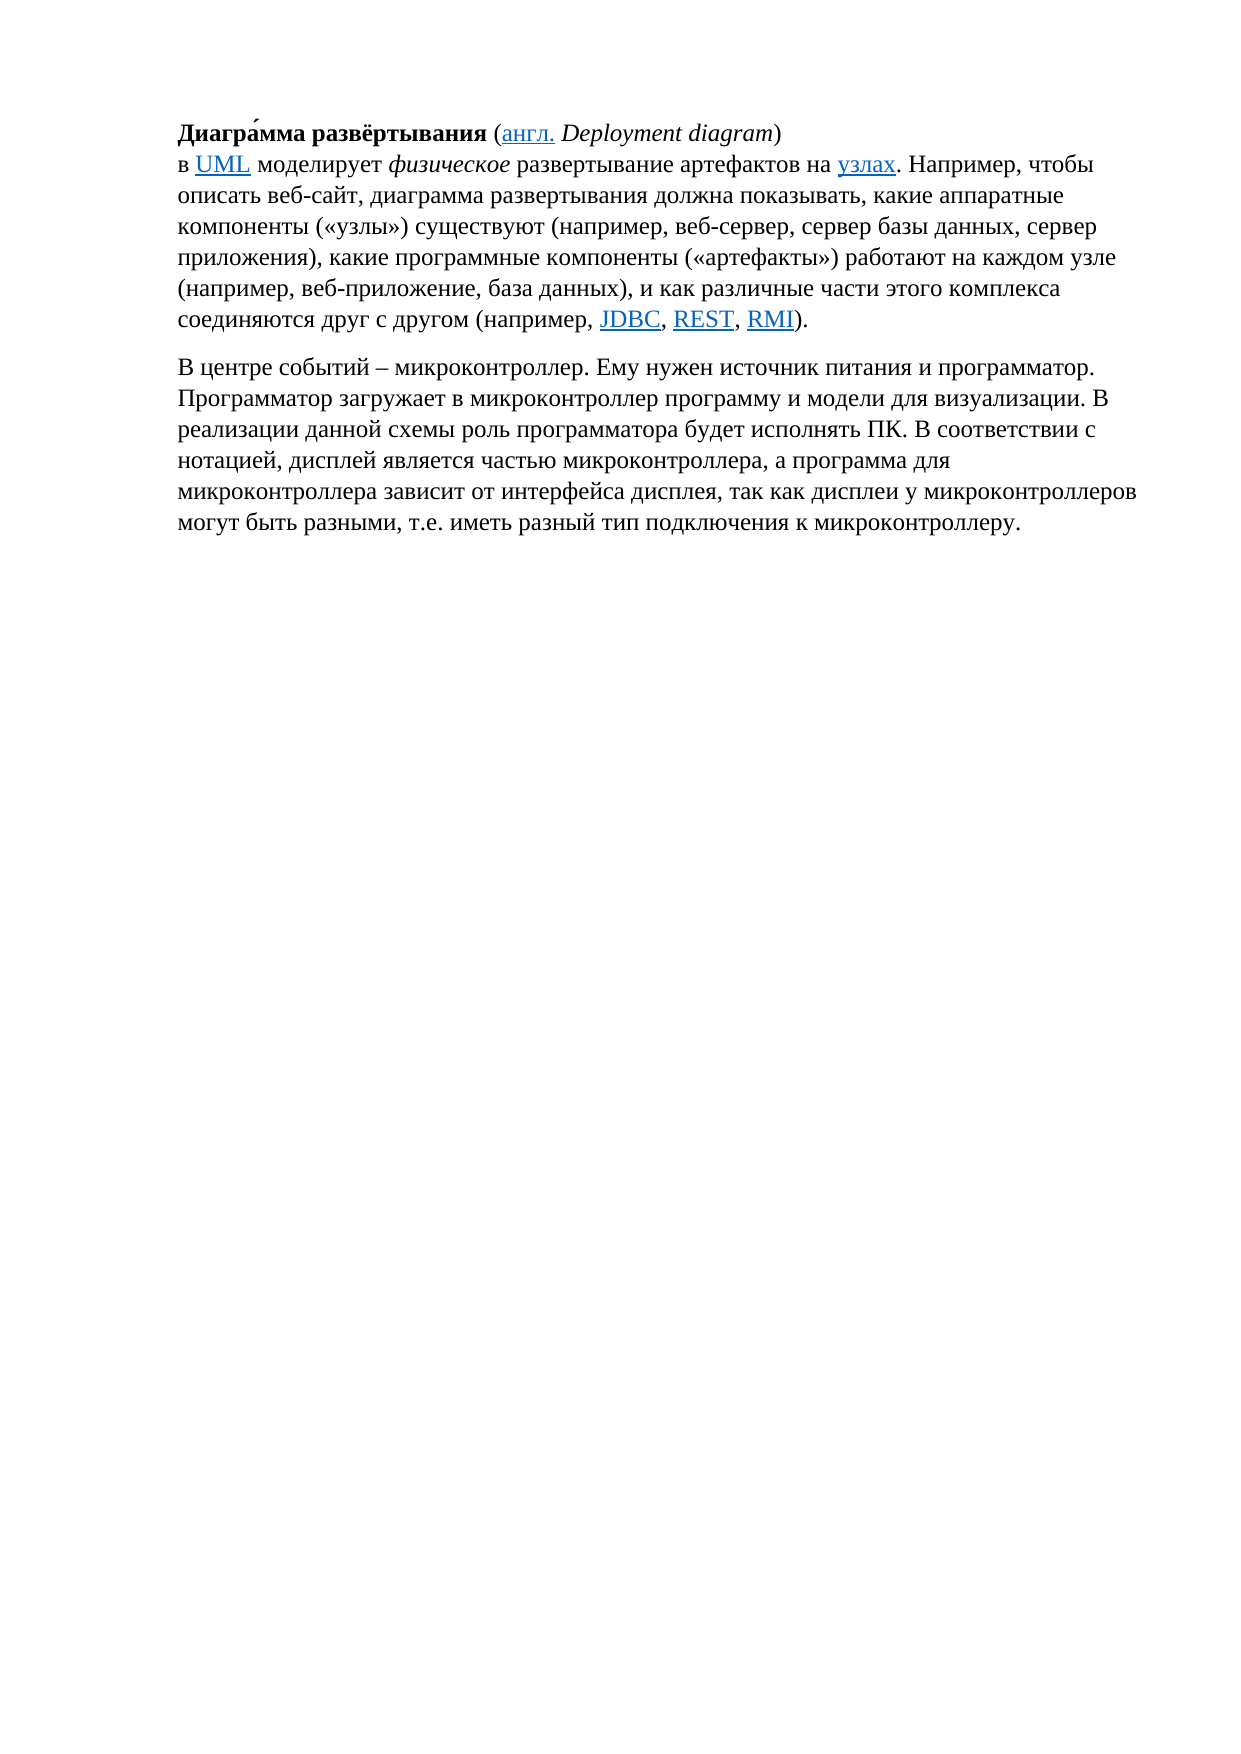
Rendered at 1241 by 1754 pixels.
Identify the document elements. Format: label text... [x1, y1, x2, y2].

text Диагра́мма развёртывания (англ. Deployment diagram) в UML моделирует физическое развертывание артефактов на узлах. Например, чтобы описать веб-сайт, диаграмма развертывания должна показывать, какие аппаратные компоненты («узлы») существуют (например, веб-сервер, сервер базы данных, сервер приложения), какие программные компоненты («артефакты») работают на каждом узле (например, веб-приложение, база данных), и как различные части этого комплекса соединяются друг с другом (например, JDBC, REST, RMI). [177, 118, 1152, 333]
text В центре событий – микроконтроллер. Ему нужен источник питания и программатор. Программатор загружает в микроконтроллер программу и модели для визуализации. В реализации данной схемы роль программатора будет исполнять ПК. В соответствии с нотацией, дисплей является частью микроконтроллера, а программа для микроконтроллера зависит от интерфейса дисплея, так как дисплеи у микроконтроллеров могут быть разными, т.е. иметь разный тип подключения к микроконтроллеру. [177, 352, 1152, 536]
